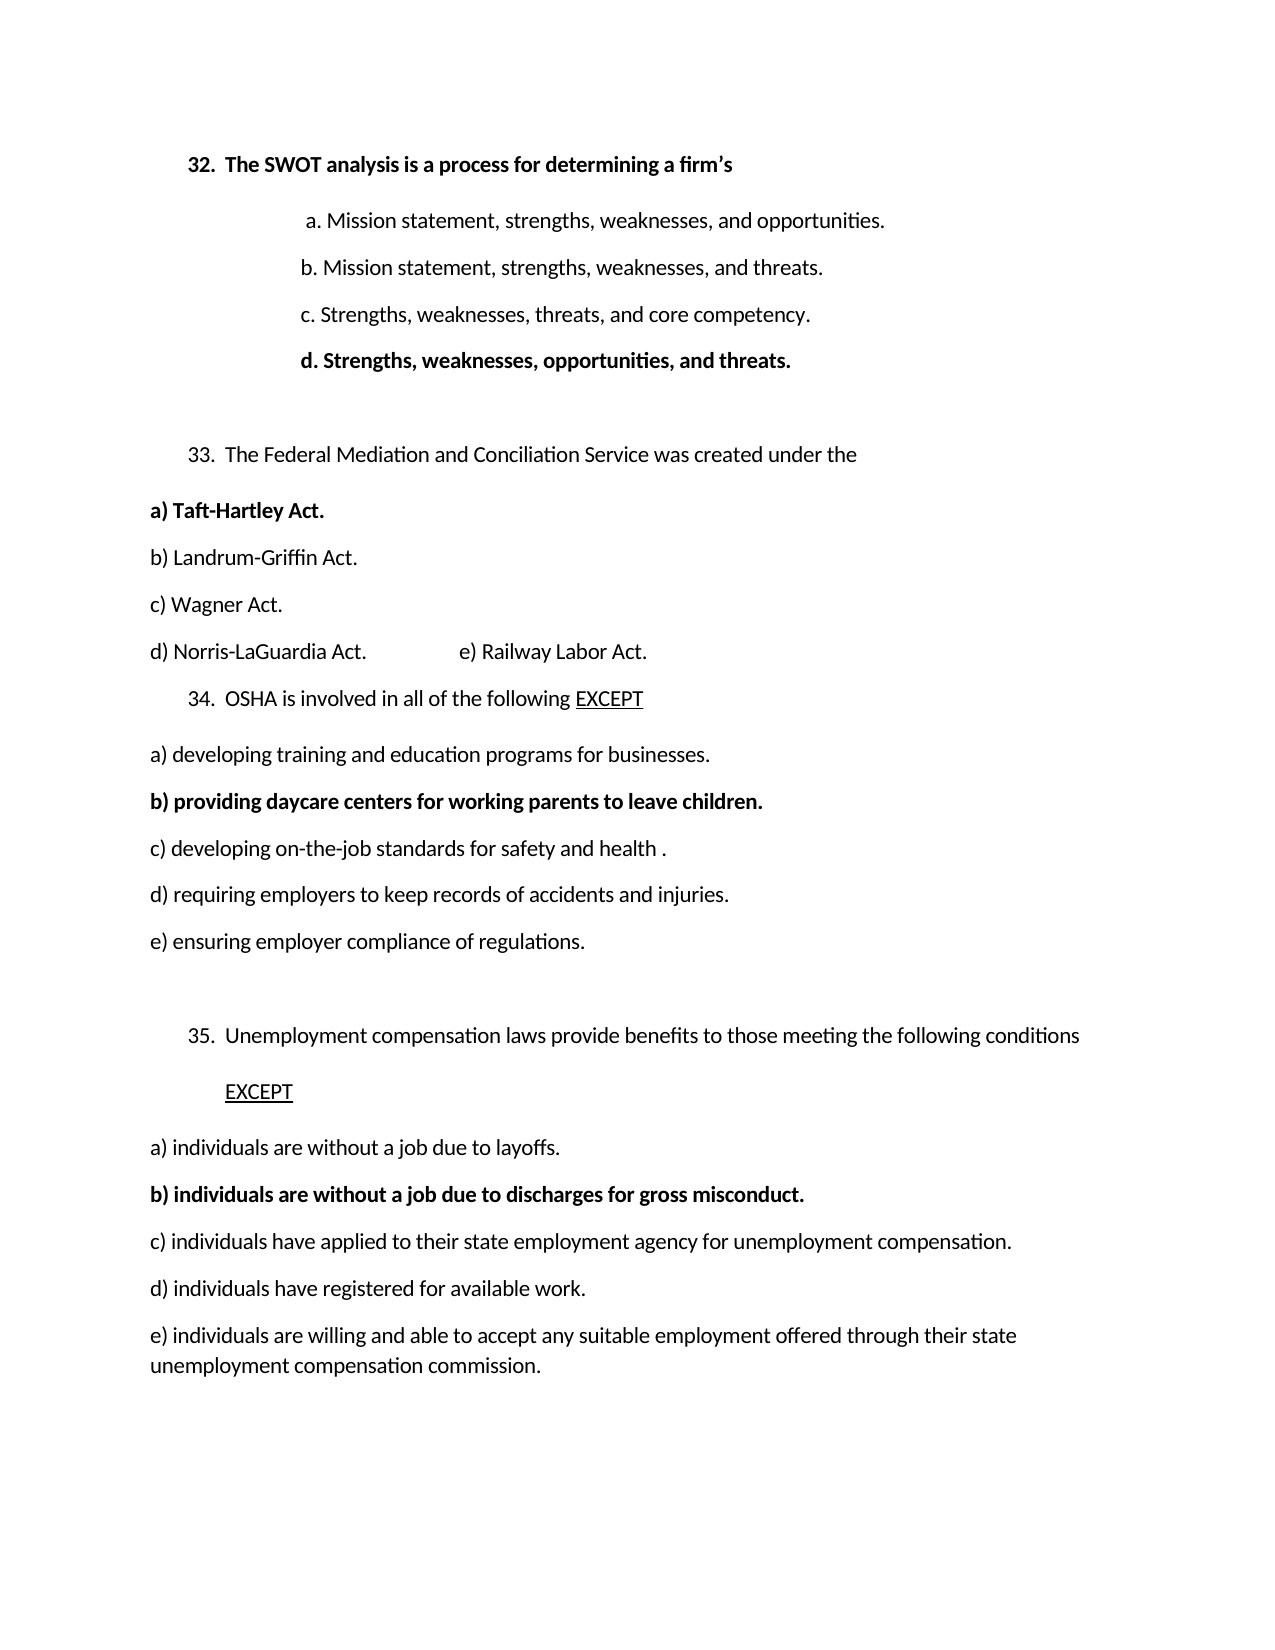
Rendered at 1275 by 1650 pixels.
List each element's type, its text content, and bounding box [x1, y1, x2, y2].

text a) Taft-Hartley Act. [150, 496, 1125, 524]
text a. Mission statement, strengths, weaknesses, and opportunities. [150, 206, 1125, 234]
list The Federal Mediation and Conciliation Service was created under the [187, 440, 1125, 468]
text d) Norris-LaGuardia Act. e) Railway Labor Act. [150, 637, 1125, 665]
list OSHA is involved in all of the following EXCEPT [187, 684, 1125, 712]
list Unemployment compensation laws provide benefits to those meeting the following conditions EXCEPT [187, 1021, 1125, 1105]
text a) developing training and education programs for businesses. [150, 740, 1125, 768]
text b. Mission statement, strengths, weaknesses, and threats. [150, 253, 1125, 281]
text d. Strengths, weaknesses, opportunities, and threats. [150, 347, 1125, 375]
text d) individuals have registered for available work. [150, 1274, 1125, 1302]
text b) individuals are without a job due to discharges for gross misconduct. [150, 1180, 1125, 1208]
text c) Wagner Act. [150, 590, 1125, 618]
text d) requiring employers to keep records of accidents and injuries. [150, 881, 1125, 909]
text b) Landrum-Griffin Act. [150, 543, 1125, 571]
text c) developing on-the-job standards for safety and health . [150, 834, 1125, 862]
text b) providing daycare centers for working parents to leave children. [150, 787, 1125, 815]
text e) ensuring employer compliance of regulations. [150, 927, 1125, 956]
text e) individuals are willing and able to accept any suitable employment offered through their state unemployment compensation commission. [150, 1321, 1125, 1379]
text a) individuals are without a job due to layoffs. [150, 1133, 1125, 1161]
list The SWOT analysis is a process for determining a firm’s [187, 150, 1125, 178]
text c. Strengths, weaknesses, threats, and core competency. [150, 300, 1125, 328]
text c) individuals have applied to their state employment agency for unemployment compensation. [150, 1227, 1125, 1255]
